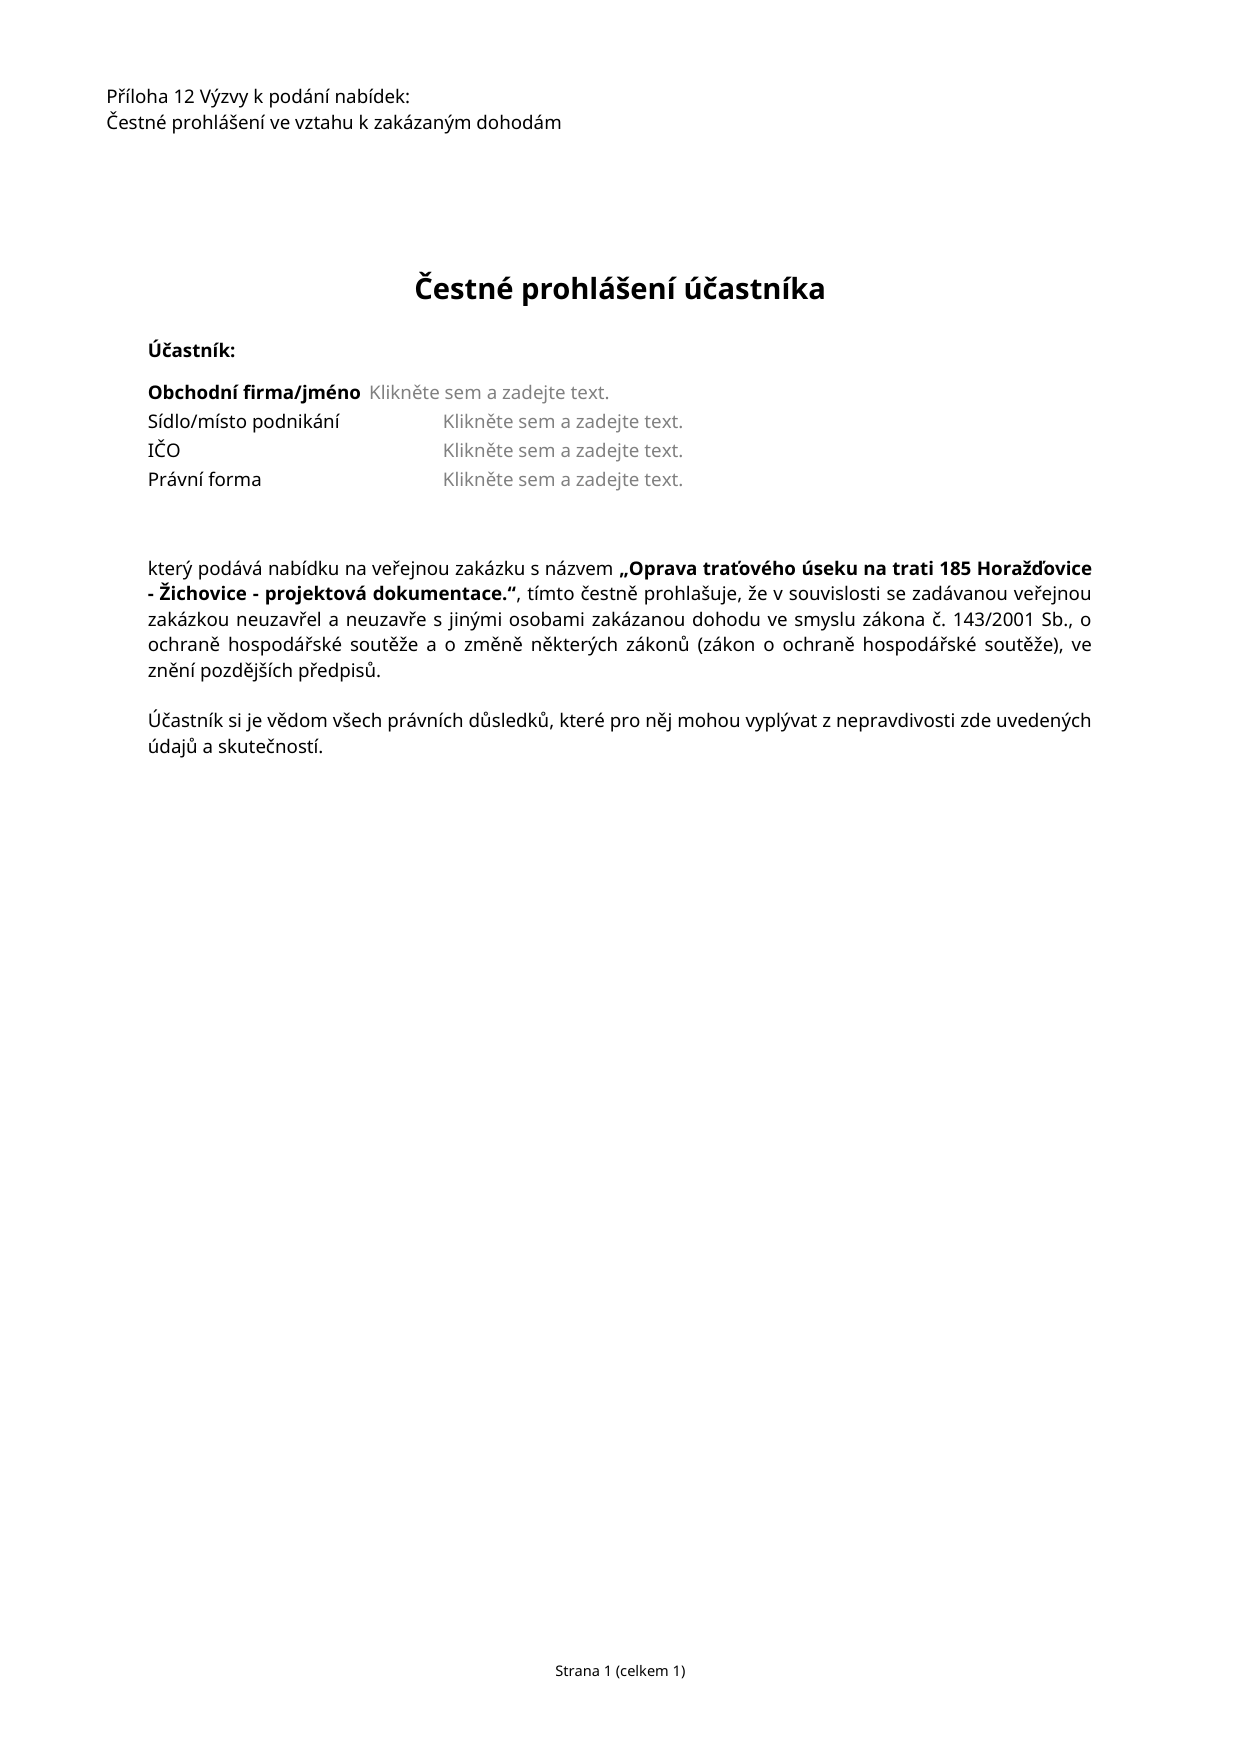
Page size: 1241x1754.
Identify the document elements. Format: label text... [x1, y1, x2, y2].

text který podává nabídku na veřejnou zakázku s názvem „Oprava traťového úseku na trati 185 Horažďovice - Žichovice - projektová dokumentace.“, tímto čestně prohlašuje, že v souvislosti se zadávanou veřejnou zakázkou neuzavřel a neuzavře s jinými osobami zakázanou dohodu ve smyslu zákona č. 143/2001 Sb., o ochraně hospodářské soutěže a o změně některých zákonů (zákon o ochraně hospodářské soutěže), ve znění pozdějších předpisů. [148, 555, 1093, 683]
text Účastník si je vědom všech právních důsledků, které pro něj mohou vyplývat z nepravdivosti zde uvedených údajů a skutečností. [148, 708, 1093, 759]
text IČO [148, 434, 1093, 463]
text Účastník: [148, 333, 1093, 364]
text Právní forma [148, 463, 1093, 492]
text Obchodní firma/jméno [148, 376, 1093, 405]
title Čestné prohlášení účastníka [148, 268, 1093, 308]
text Sídlo/místo podnikání [148, 405, 1093, 434]
